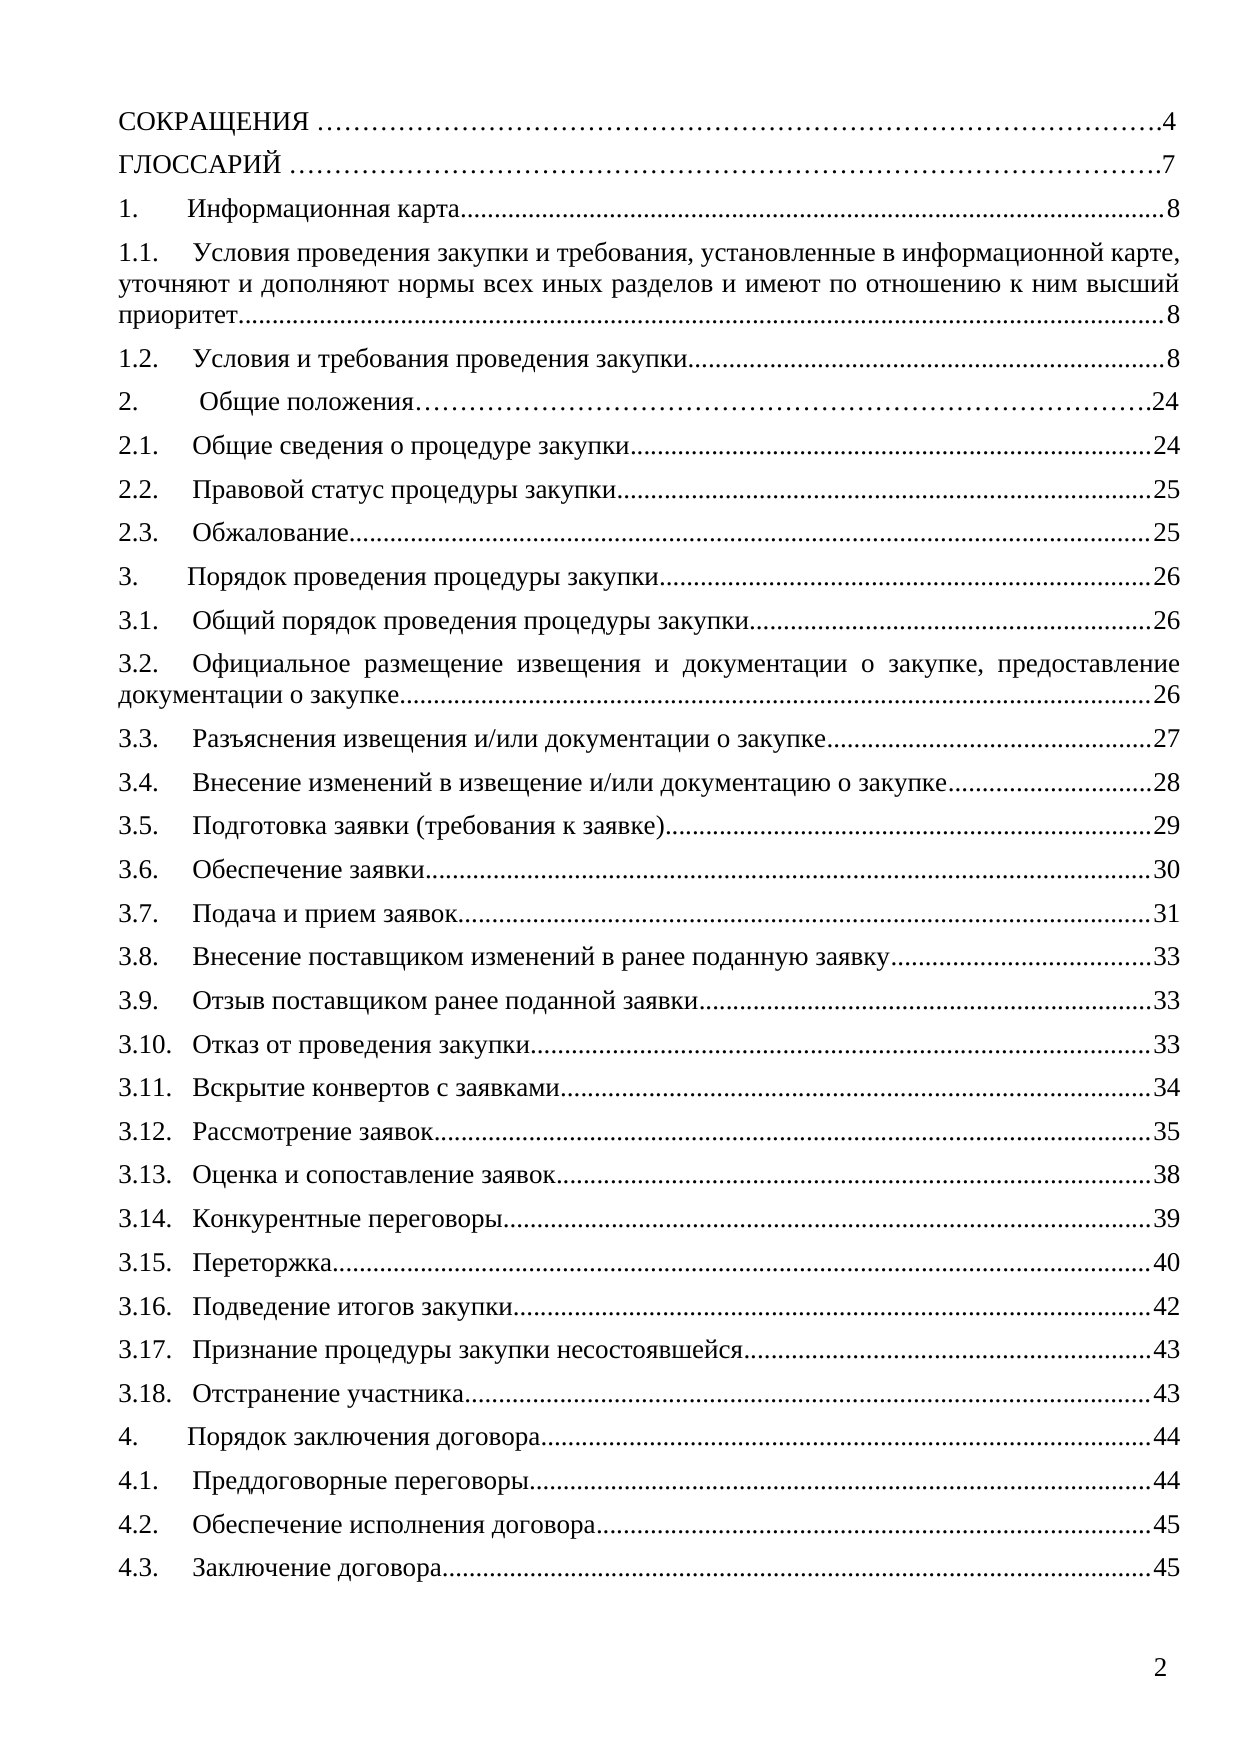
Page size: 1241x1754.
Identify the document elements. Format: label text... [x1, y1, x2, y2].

text 3.13. Оценка и сопоставление заявок 38 [118, 1159, 1181, 1190]
text 3. Порядок проведения процедуры закупки 26 [118, 560, 1181, 591]
text 3.2. Официальное размещение извещения и документации о закупке, предоставление документации о закупке 26 [118, 647, 1181, 710]
text 3.3. Разъяснения извещения и/или документации о закупке 27 [118, 722, 1181, 753]
text 3.10. Отказ от проведения закупки 33 [118, 1028, 1181, 1059]
text 3.18. Отстранение участника 43 [118, 1377, 1181, 1408]
text 3.8. Внесение поставщиком изменений в ранее поданную заявку 33 [118, 940, 1181, 972]
text 3.4. Внесение изменений в извещение и/или документацию о закупке 28 [118, 766, 1181, 797]
text 3.11. Вскрытие конвертов с заявками 34 [118, 1071, 1181, 1102]
text 4.3. Заключение договора 45 [118, 1551, 1181, 1583]
text 3.5. Подготовка заявки (требования к заявке) 29 [118, 809, 1181, 841]
text 4. Порядок заключения договора 44 [118, 1421, 1181, 1452]
text 3.12. Рассмотрение заявок 35 [118, 1115, 1181, 1146]
text 1. Информационная карта 8 [118, 192, 1181, 223]
text 3.15. Переторжка 40 [118, 1246, 1181, 1277]
text 2.3. Обжалование 25 [118, 516, 1181, 548]
text 3.16. Подведение итогов закупки 42 [118, 1289, 1181, 1321]
text 3.9. Отзыв поставщиком ранее поданной заявки 33 [118, 984, 1181, 1015]
text 1.1. Условия проведения закупки и требования, установленные в информационной карте, уточняют и дополняют нормы всех иных разделов и имеют по отношению к ним высший приоритет. 8 [118, 236, 1181, 329]
text 4.2. Обеспечение исполнения договора 45 [118, 1508, 1181, 1539]
text 1.2. Условия и требования проведения закупки 8 [118, 342, 1181, 373]
text СОКРАЩЕНИЯ ………………………………………………………………………………….4 [118, 105, 1181, 136]
text 3.6. Обеспечение заявки 30 [118, 853, 1181, 884]
text 2.1. Общие сведения о процедуре закупки 24 [118, 429, 1181, 460]
text ГЛОССАРИЙ …………………………………………………………………………………….7 [118, 149, 1181, 180]
text 3.14. Конкурентные переговоры 39 [118, 1202, 1181, 1233]
text 2.2. Правовой статус процедуры закупки 25 [118, 473, 1181, 504]
text 2. Общие положения……………………………………………………………………….24 [118, 386, 1181, 417]
text 3.7. Подача и прием заявок 31 [118, 897, 1181, 928]
text 3.1. Общий порядок проведения процедуры закупки 26 [118, 604, 1181, 635]
text 4.1. Преддоговорные переговоры 44 [118, 1464, 1181, 1495]
text 3.17. Признание процедуры закупки несостоявшейся 43 [118, 1333, 1181, 1364]
